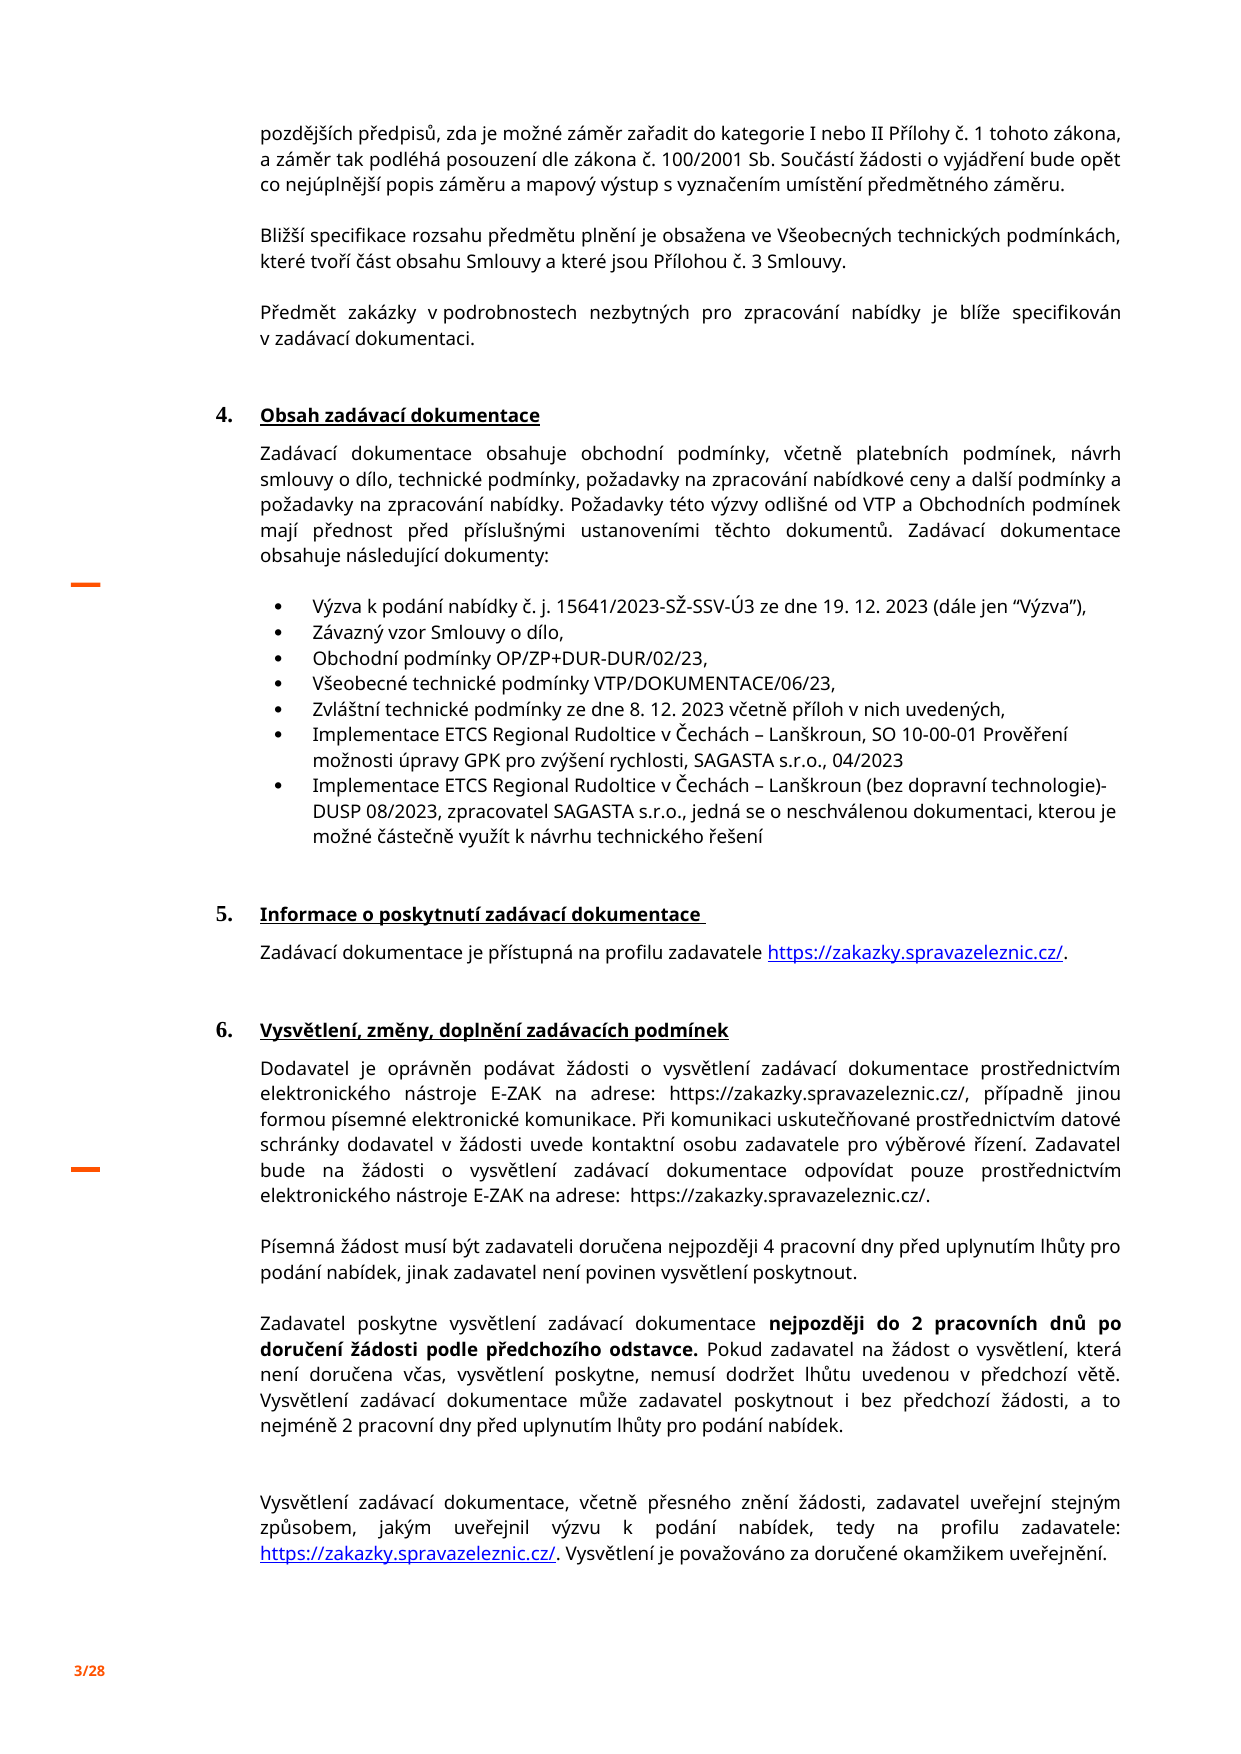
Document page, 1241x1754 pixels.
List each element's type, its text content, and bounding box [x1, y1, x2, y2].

list Implementace ETCS Regional Rudoltice v Čechách – Lanškroun, SO 10-00-01 Prověření možnosti úpravy GPK pro zvýšení rychlosti, SAGASTA s.r.o., 04/2023 [275, 721, 1122, 772]
list Zvláštní technické podmínky ze dne 8. 12. 2023 včetně příloh v nich uvedených, [275, 696, 1122, 721]
text Bližší specifikace rozsahu předmětu plnění je obsažena ve Všeobecných technických podmínkách, které tvoří část obsahu Smlouvy a které jsou Přílohou č. 3 Smlouvy. [260, 223, 1122, 274]
list Vysvětlení, změny, doplnění zadávacích podmínek [216, 1016, 1122, 1043]
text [260, 121, 1122, 197]
text Dodavatel je oprávněn podávat žádosti o vysvětlení zadávací dokumentace prostřednictvím elektronického nástroje E-ZAK na adrese: https://zakazky.spravazeleznic.cz/, případně jinou formou písemné elektronické komunikace. Při komunikaci uskutečňované prostřednictvím datové schránky dodavatel v žádosti uvede kontaktní osobu zadavatele pro výběrové řízení. Zadavatel bude na žádosti o vysvětlení zadávací dokumentace odpovídat pouze prostřednictvím elektronického nástroje E-ZAK na adrese: https://zakazky.spravazeleznic.cz/. [260, 1055, 1122, 1208]
list Závazný vzor Smlouvy o dílo, [275, 619, 1122, 645]
list Všeobecné technické podmínky VTP/DOKUMENTACE/06/23, [275, 670, 1122, 696]
list Informace o poskytnutí zadávací dokumentace [216, 900, 1122, 927]
text Předmět zakázky v podrobnostech nezbytných pro zpracování nabídky je blíže specifikován v zadávací dokumentaci. [260, 299, 1122, 350]
list Implementace ETCS Regional Rudoltice v Čechách – Lanškroun (bez dopravní technologie)-DUSP 08/2023, zpracovatel SAGASTA s.r.o., jedná se o neschválenou dokumentaci, kterou je možné částečně využít k návrhu technického řešení [275, 772, 1122, 849]
list Obsah zadávací dokumentace [216, 401, 1122, 428]
text Písemná žádost musí být zadavateli doručena nejpozději 4 pracovní dny před uplynutím lhůty pro podání nabídek, jinak zadavatel není povinen vysvětlení poskytnout. [260, 1234, 1122, 1285]
text Zadávací dokumentace je přístupná na profilu zadavatele https://zakazky.spravazeleznic.cz/. [260, 939, 1122, 965]
text Zadávací dokumentace obsahuje obchodní podmínky, včetně platebních podmínek, návrh smlouvy o dílo, technické podmínky, požadavky na zpracování nabídkové ceny a další podmínky a požadavky na zpracování nabídky. Požadavky této výzvy odlišné od VTP a Obchodních podmínek mají přednost před příslušnými ustanoveními těchto dokumentů. Zadávací dokumentace obsahuje následující dokumenty: [260, 441, 1122, 568]
text Vysvětlení zadávací dokumentace, včetně přesného znění žádosti, zadavatel uveřejní stejným způsobem, jakým uveřejnil výzvu k podání nabídek, tedy na profilu zadavatele: https://zakazky.spravazeleznic.cz/. Vysvětlení je považováno za doručené okamžikem uveřejnění. [260, 1489, 1122, 1566]
list Obchodní podmínky OP/ZP+DUR-DUR/02/23, [275, 645, 1122, 670]
list Výzva k podání nabídky č. j. 15641/2023-SŽ-SSV-Ú3 ze dne 19. 12. 2023 (dále jen “Výzva”), [275, 594, 1122, 619]
text Zadavatel poskytne vysvětlení zadávací dokumentace nejpozději do 2 pracovních dnů po doručení žádosti podle předchozího odstavce. Pokud zadavatel na žádost o vysvětlení, která není doručena včas, vysvětlení poskytne, nemusí dodržet lhůtu uvedenou v předchozí větě. Vysvětlení zadávací dokumentace může zadavatel poskytnout i bez předchozí žádosti, a to nejméně 2 pracovní dny před uplynutím lhůty pro podání nabídek. [260, 1310, 1122, 1438]
